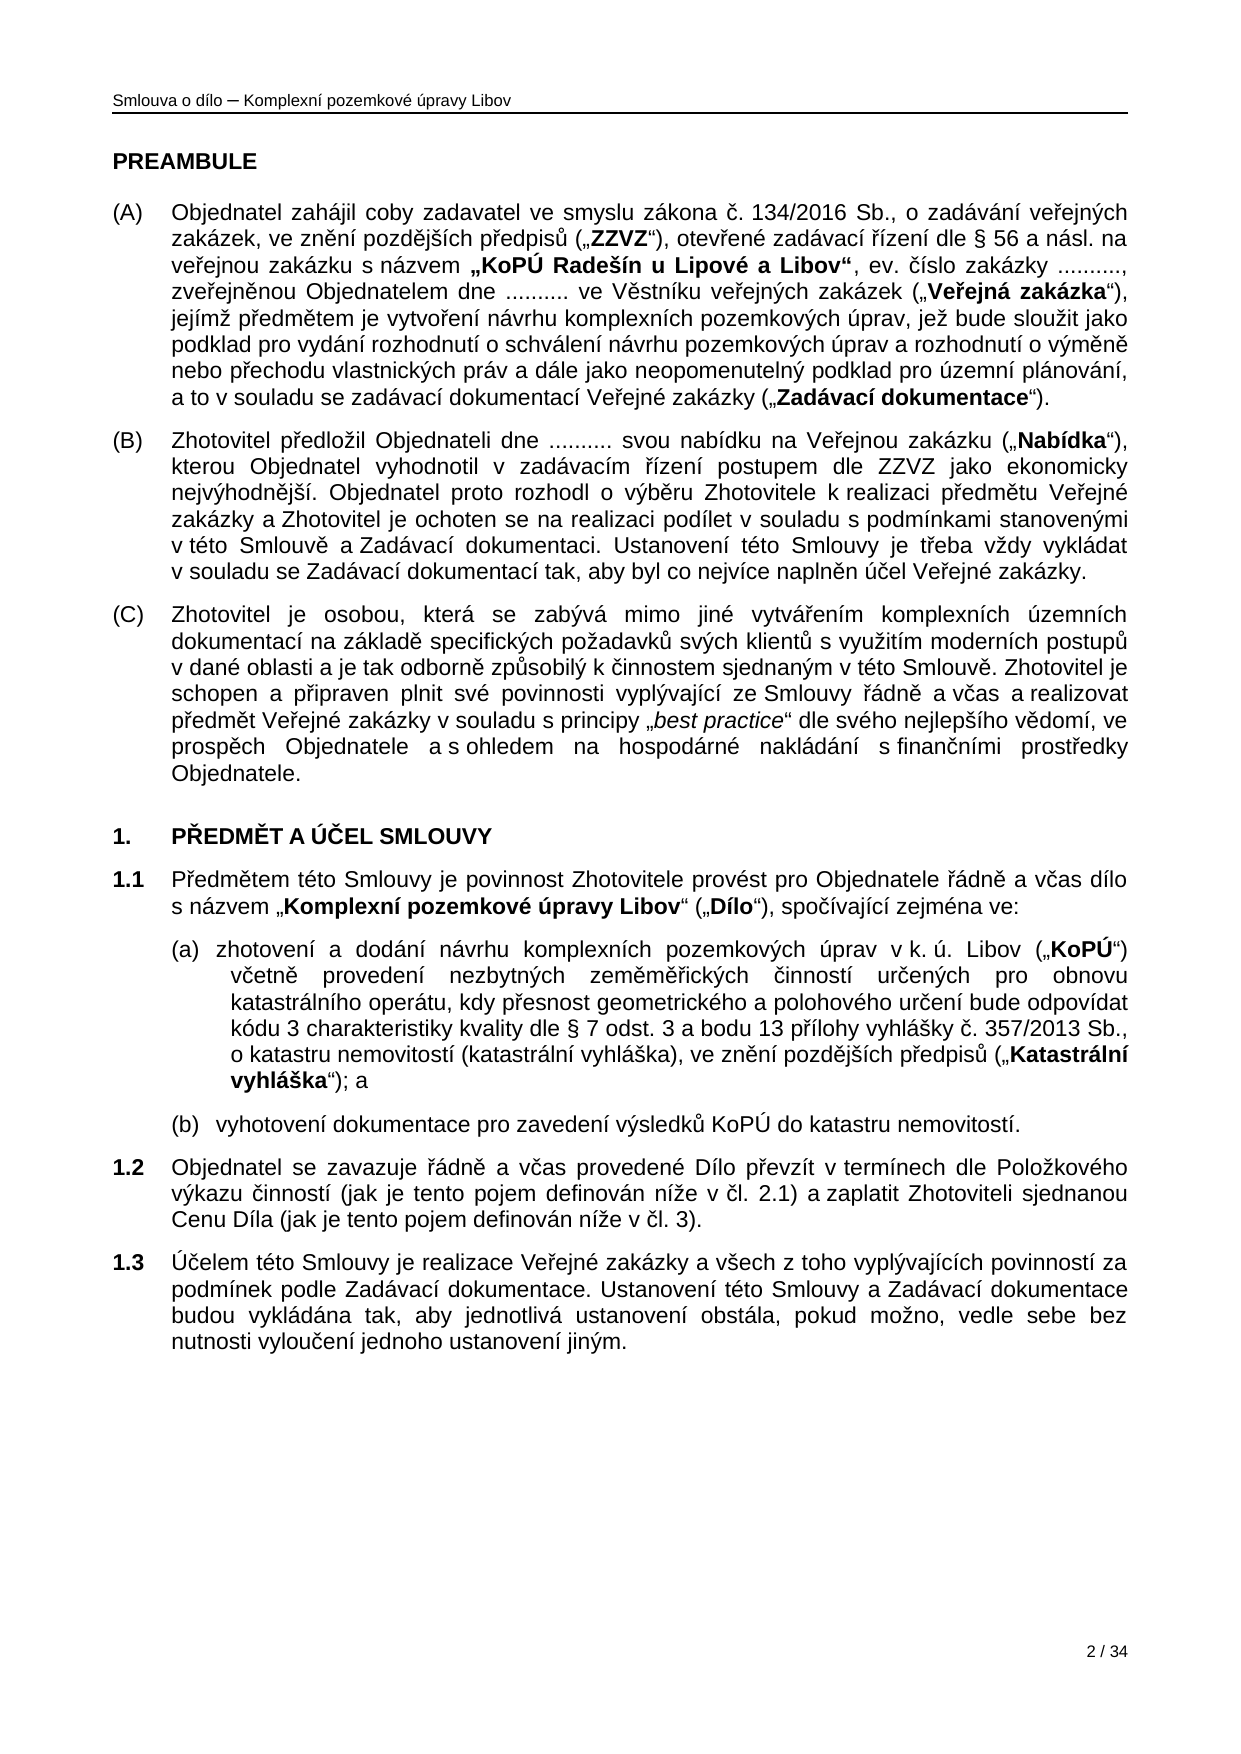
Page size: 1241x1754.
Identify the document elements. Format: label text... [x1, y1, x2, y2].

text Zhotovitel je osobou, která se zabývá mimo jiné vytvářením komplexních územních dokumentací na základě specifických požadavků svých klientů s využitím moderních postupů v dané oblasti a je tak odborně způsobilý k činnostem sjednaným v této Smlouvě. Zhotovitel je schopen a připraven plnit své povinnosti vyplývající ze Smlouvy řádně a včas a realizovat předmět Veřejné zakázky v souladu s principy „best practice“ dle svého nejlepšího vědomí, ve prospěch Objednatele a s ohledem na hospodárné nakládání s finančními prostředky Objednatele. [112, 601, 1128, 786]
text Objednatel zahájil coby zadavatel ve smyslu zákona č. 134/2016 Sb., o zadávání veřejných zakázek, ve znění pozdějších předpisů („ZZVZ“), otevřené zadávací řízení dle § 56 a násl. na veřejnou zakázku s názvem „KoPÚ Radešín u Lipové a Libov“, ev. číslo zakázky .........., zveřejněnou Objednatelem dne .......... ve Věstníku veřejných zakázek („Veřejná zakázka“), jejímž předmětem je vytvoření návrhu komplexních pozemkových úprav, jež bude sloužit jako podklad pro vydání rozhodnutí o schválení návrhu pozemkových úprav a rozhodnutí o výměně nebo přechodu vlastnických práv a dále jako neopomenutelný podklad pro územní plánování, a to v souladu se zadávací dokumentací Veřejné zakázky („Zadávací dokumentace“). [112, 199, 1128, 410]
text Zhotovitel předložil Objednateli dne .......... svou nabídku na Veřejnou zakázku („Nabídka“), kterou Objednatel vyhodnotil v zadávacím řízení postupem dle ZZVZ jako ekonomicky nejvýhodnější. Objednatel proto rozhodl o výběru Zhotovitele k realizaci předmětu Veřejné zakázky a Zhotovitel je ochoten se na realizaci podílet v souladu s podmínkami stanovenými v této Smlouvě a Zadávací dokumentaci. Ustanovení této Smlouvy je třeba vždy vykládat v souladu se Zadávací dokumentací tak, aby byl co nejvíce naplněn účel Veřejné zakázky. [112, 427, 1128, 585]
text Předmětem této Smlouvy je povinnost Zhotovitele provést pro Objednatele řádně a včas dílo s názvem „Komplexní pozemkové úpravy Libov“ („Dílo“), spočívající zejména ve: [112, 866, 1128, 919]
text Účelem této Smlouvy je realizace Veřejné zakázky a všech z toho vyplývajících povinností za podmínek podle Zadávací dokumentace. Ustanovení této Smlouvy a Zadávací dokumentace budou vykládána tak, aby jednotlivá ustanovení obstála, pokud možno, vedle sebe bez nutnosti vyloučení jednoho ustanovení jiným. [112, 1249, 1128, 1355]
text Předmět a účel smlouvy [112, 823, 1128, 850]
text vyhotovení dokumentace pro zavedení výsledků KoPÚ do katastru nemovitostí. [171, 1111, 1128, 1137]
text Objednatel se zavazuje řádně a včas provedené Dílo převzít v termínech dle Položkového výkazu činností (jak je tento pojem definován níže v čl. 2.1) a zaplatit Zhotoviteli sjednanou Cenu Díla (jak je tento pojem definován níže v čl. 3). [112, 1153, 1128, 1233]
subtitle Preambule [112, 148, 1128, 174]
text zhotovení a dodání návrhu komplexních pozemkových úprav v k. ú. Libov („KoPÚ“) včetně provedení nezbytných zeměměřických činností určených pro obnovu katastrálního operátu, kdy přesnost geometrického a polohového určení bude odpovídat kódu 3 charakteristiky kvality dle § 7 odst. 3 a bodu 13 přílohy vyhlášky č. 357/2013 Sb., o katastru nemovitostí (katastrální vyhláška), ve znění pozdějších předpisů („Katastrální vyhláška“); a [171, 936, 1128, 1094]
